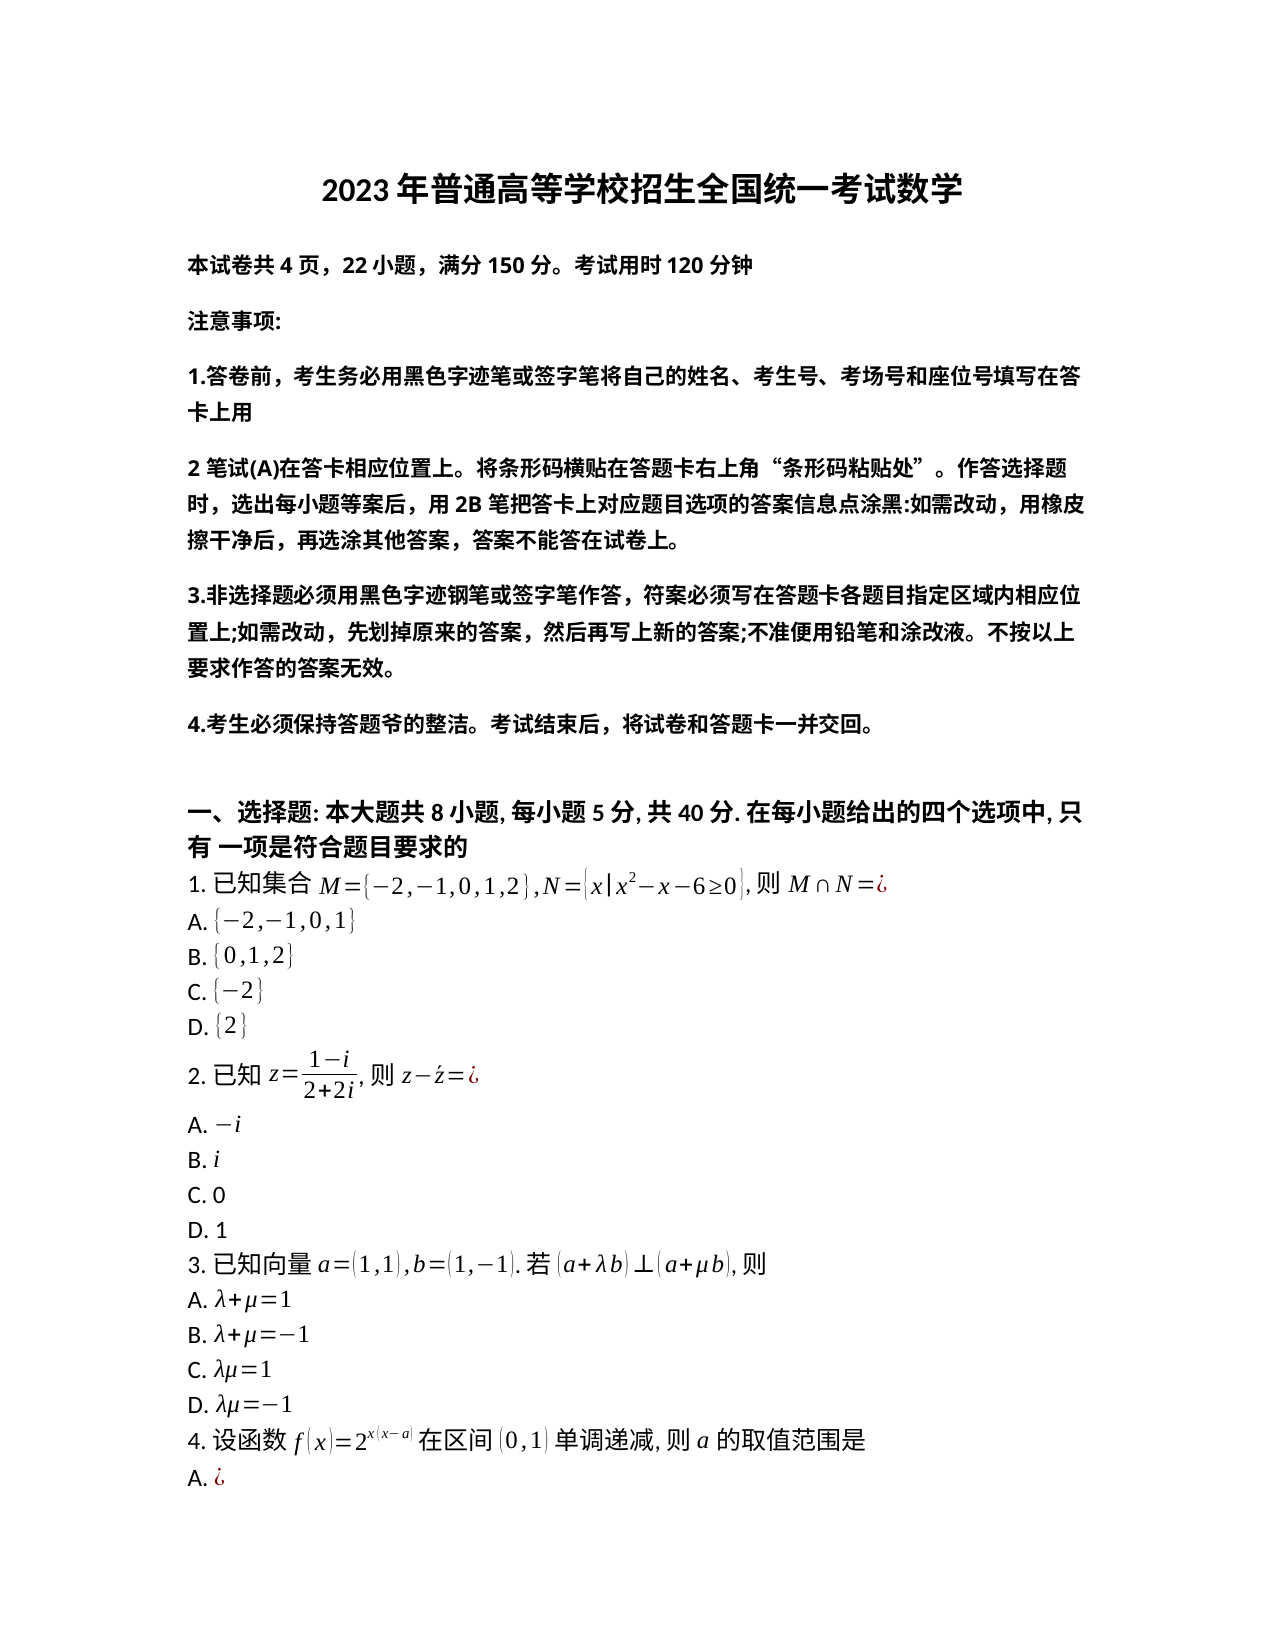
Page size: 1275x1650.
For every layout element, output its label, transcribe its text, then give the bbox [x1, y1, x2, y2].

text 1.答卷前，考生务必用黑色字迹笔或签字笔将自己的姓名、考生号、考场号和座位号填写在答卡上用 [187, 359, 1087, 427]
text 本试卷共 4 页，22 小题，满分 150 分。考试用时120 分钟 [187, 248, 1087, 280]
text 4.考生必须保持答题爷的整洁。考试结束后，将试卷和答题卡一并交回。 [187, 707, 1087, 738]
text 2023 年普通高等学校招生全国统一考试数学 [187, 169, 1087, 209]
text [187, 762, 1087, 1492]
text 3.非选择题必须用黑色字迹钢笔或签字笔作答，符案必须写在答题卡各题目指定区域内相应位置上;如需改动，先划掉原来的答案，然后再写上新的答案;不准便用铅笔和涂改液。不按以上要求作答的答案无效。 [187, 578, 1087, 683]
text 注意事项: [187, 304, 1087, 336]
text 2 笔试(A)在答卡相应位置上。将条形码横贴在答题卡右上角“条形码粘贴处”。作答选择题时，选出每小题等案后，用 2B 笔把答卡上对应题目选项的答案信息点涂黑:如需改动，用橡皮擦干净后，再选涂其他答案，答案不能答在试卷上。 [187, 451, 1087, 555]
